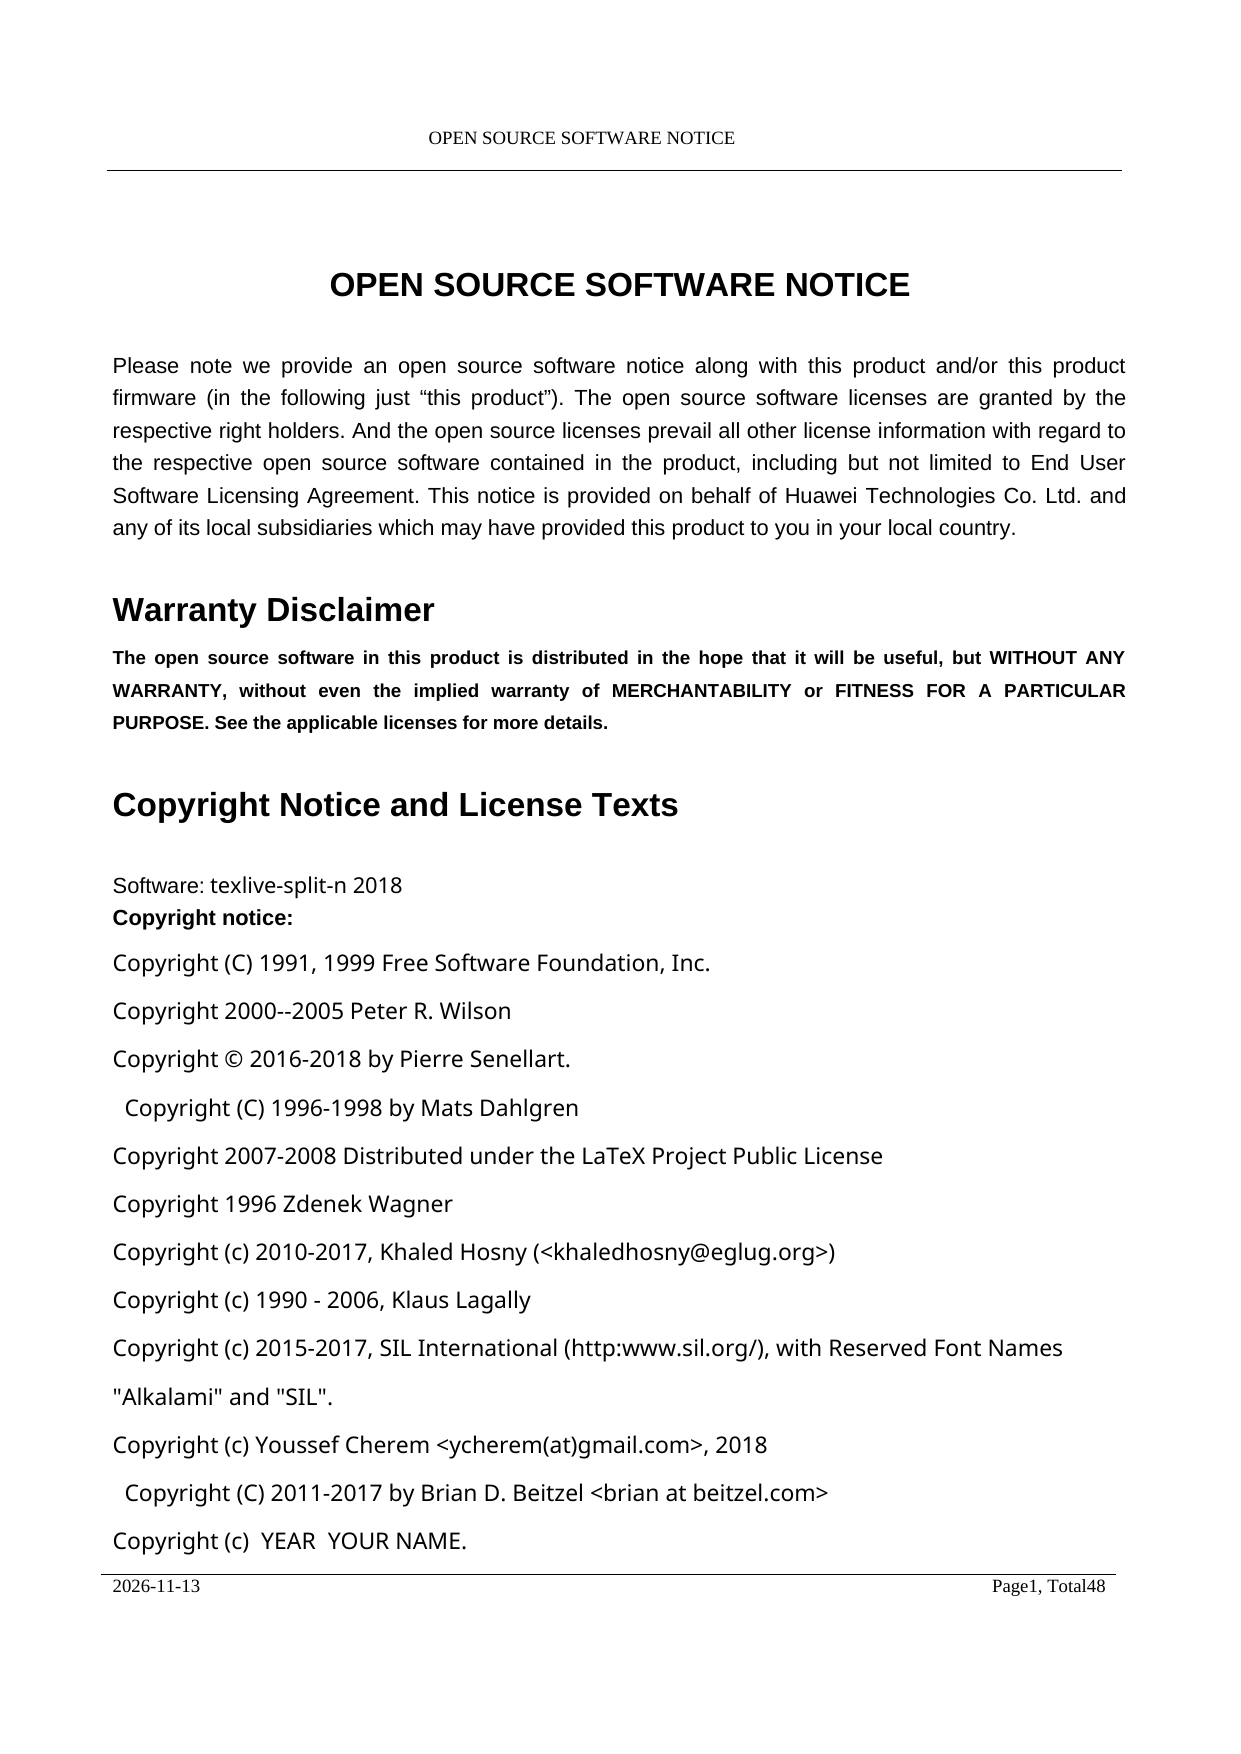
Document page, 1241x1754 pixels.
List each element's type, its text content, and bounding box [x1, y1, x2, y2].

text Copyright 2000--2005 Peter R. Wilson [112, 995, 1128, 1027]
text Copyright 2007-2008 Distributed under the LaTeX Project Public License [112, 1139, 1128, 1172]
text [112, 1477, 1128, 1509]
text Copyright (c) YEAR YOUR NAME. [112, 1525, 1128, 1557]
text Please note we provide an open source software notice along with this product and/or this product firmware (in the following just “this product”). The open source software licenses are granted by the respective right holders. And the open source licenses prevail all other license information with regard to the respective open source software contained in the product, including but not limited to End User Software Licensing Agreement. This notice is provided on behalf of Huawei Technologies Co. Ltd. and any of its local subsidiaries which may have provided this product to you in your local country. [112, 349, 1128, 544]
text Copyright (C) 1991, 1999 Free Software Foundation, Inc. [112, 947, 1128, 979]
text Copyright (C) 1996-1998 by Mats Dahlgren [112, 1091, 1128, 1123]
text Copyright (c) Youssef Cherem <ycherem(at)gmail.com>, 2018 [112, 1428, 1128, 1461]
text Warranty Disclaimer [112, 576, 1128, 641]
text Copyright 1996 Zdenek Wagner [112, 1187, 1128, 1220]
text Software: texlive-split-n 2018 [112, 869, 1128, 901]
text Copyright notice: [112, 901, 1128, 934]
text Copyright © 2016-2018 by Pierre Senellart. [112, 1043, 1128, 1075]
text Copyright (c) 1990 - 2006, Klaus Lagally [112, 1283, 1128, 1316]
text Copyright (c) 2015-2017, SIL International (http:www.sil.org/), with Reserved Font Names "Alkalami" and "SIL". [112, 1332, 1128, 1413]
text The open source software in this product is distributed in the hope that it will be useful, but WITHOUT ANY WARRANTY, without even the implied warranty of MERCHANTABILITY or FITNESS FOR A PARTICULAR PURPOSE. See the applicable licenses for more details. [112, 641, 1128, 739]
text Copyright (c) 2010-2017, Khaled Hosny (<khaledhosny@eglug.org>) [112, 1235, 1128, 1268]
text OPEN SOURCE SOFTWARE NOTICE [112, 251, 1128, 316]
text Copyright Notice and License Texts [112, 771, 1128, 836]
